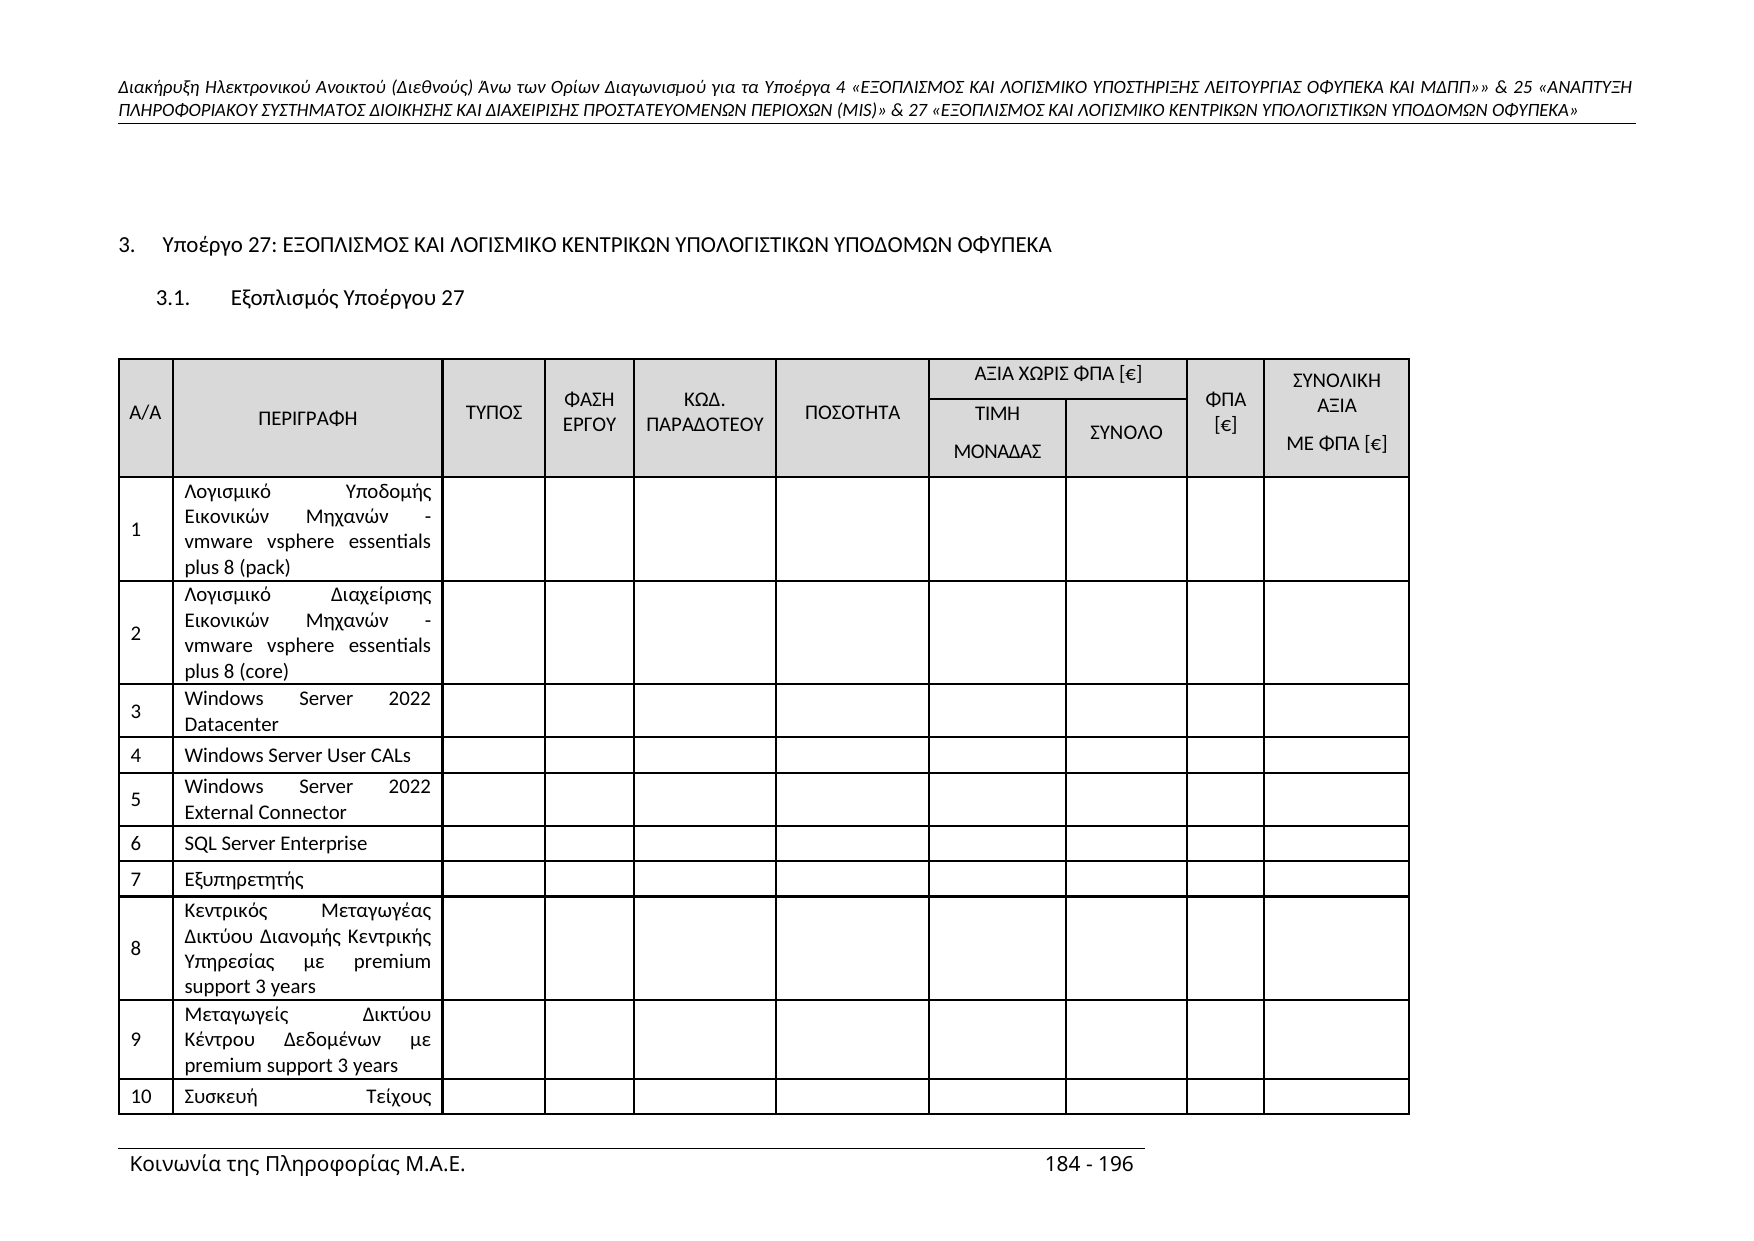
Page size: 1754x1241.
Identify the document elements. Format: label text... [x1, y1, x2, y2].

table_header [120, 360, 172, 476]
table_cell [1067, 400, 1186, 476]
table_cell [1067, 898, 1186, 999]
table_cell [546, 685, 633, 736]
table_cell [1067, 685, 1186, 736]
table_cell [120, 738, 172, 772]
subtitle Υποέργο 27: ΕΞΟΠΛΙΣΜΟΣ ΚΑΙ ΛΟΓΙΣΜΙΚΟ ΚΕΝΤΡΙΚΩΝ ΥΠΟΛΟΓΙΣΤΙΚΩΝ ΥΠΟΔΟΜΩΝ ΟΦΥΠΕΚΑ [118, 230, 1636, 258]
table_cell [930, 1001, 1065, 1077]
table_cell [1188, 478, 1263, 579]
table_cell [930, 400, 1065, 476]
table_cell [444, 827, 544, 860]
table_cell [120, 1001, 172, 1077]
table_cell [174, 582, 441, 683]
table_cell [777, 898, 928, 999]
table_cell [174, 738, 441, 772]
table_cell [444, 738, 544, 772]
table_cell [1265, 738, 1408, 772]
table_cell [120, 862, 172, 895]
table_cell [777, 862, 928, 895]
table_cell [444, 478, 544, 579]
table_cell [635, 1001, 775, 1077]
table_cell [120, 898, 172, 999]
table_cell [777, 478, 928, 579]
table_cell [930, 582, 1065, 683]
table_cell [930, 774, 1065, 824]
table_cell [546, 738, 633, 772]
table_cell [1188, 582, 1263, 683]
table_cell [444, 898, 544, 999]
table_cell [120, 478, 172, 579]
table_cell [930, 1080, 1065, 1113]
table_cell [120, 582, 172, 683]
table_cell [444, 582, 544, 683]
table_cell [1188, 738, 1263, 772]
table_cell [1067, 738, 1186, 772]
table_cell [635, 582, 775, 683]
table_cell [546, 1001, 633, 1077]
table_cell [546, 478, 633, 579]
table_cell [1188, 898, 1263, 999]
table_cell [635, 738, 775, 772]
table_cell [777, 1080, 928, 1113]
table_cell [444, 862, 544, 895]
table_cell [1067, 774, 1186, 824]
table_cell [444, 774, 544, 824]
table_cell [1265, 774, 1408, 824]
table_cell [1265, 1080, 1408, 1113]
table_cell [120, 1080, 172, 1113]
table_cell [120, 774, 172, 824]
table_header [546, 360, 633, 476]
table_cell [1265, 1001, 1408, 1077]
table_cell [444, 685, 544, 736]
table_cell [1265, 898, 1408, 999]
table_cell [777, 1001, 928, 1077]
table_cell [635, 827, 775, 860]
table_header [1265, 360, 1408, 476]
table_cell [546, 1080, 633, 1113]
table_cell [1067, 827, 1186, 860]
subtitle Εξοπλισμός Υποέργου 27 [156, 283, 1636, 311]
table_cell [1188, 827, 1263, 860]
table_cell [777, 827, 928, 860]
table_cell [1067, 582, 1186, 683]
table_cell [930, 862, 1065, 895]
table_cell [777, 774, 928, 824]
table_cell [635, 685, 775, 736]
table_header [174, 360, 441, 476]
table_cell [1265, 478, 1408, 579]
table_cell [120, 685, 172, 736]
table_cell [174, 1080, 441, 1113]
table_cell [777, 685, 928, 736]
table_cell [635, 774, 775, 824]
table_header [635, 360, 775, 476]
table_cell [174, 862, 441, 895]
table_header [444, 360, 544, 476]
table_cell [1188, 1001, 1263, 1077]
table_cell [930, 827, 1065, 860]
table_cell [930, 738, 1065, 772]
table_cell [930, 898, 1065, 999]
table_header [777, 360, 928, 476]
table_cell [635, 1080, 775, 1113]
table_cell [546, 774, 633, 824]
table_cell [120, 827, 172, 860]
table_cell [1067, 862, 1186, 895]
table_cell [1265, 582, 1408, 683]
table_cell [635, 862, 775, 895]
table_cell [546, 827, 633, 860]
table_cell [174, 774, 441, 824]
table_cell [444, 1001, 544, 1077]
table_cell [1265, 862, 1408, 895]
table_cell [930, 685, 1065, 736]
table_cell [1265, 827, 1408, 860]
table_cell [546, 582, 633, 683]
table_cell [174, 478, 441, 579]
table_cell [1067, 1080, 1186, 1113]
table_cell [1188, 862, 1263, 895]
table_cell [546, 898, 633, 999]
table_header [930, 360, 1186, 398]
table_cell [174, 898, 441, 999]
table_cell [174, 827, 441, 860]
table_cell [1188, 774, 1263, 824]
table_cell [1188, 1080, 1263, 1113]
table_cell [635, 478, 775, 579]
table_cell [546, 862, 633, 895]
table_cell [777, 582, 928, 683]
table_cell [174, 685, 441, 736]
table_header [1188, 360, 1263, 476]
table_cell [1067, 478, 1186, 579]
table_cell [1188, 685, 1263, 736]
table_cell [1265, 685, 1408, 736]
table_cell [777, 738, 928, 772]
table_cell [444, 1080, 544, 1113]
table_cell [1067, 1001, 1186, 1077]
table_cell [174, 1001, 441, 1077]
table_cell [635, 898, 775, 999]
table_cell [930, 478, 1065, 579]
